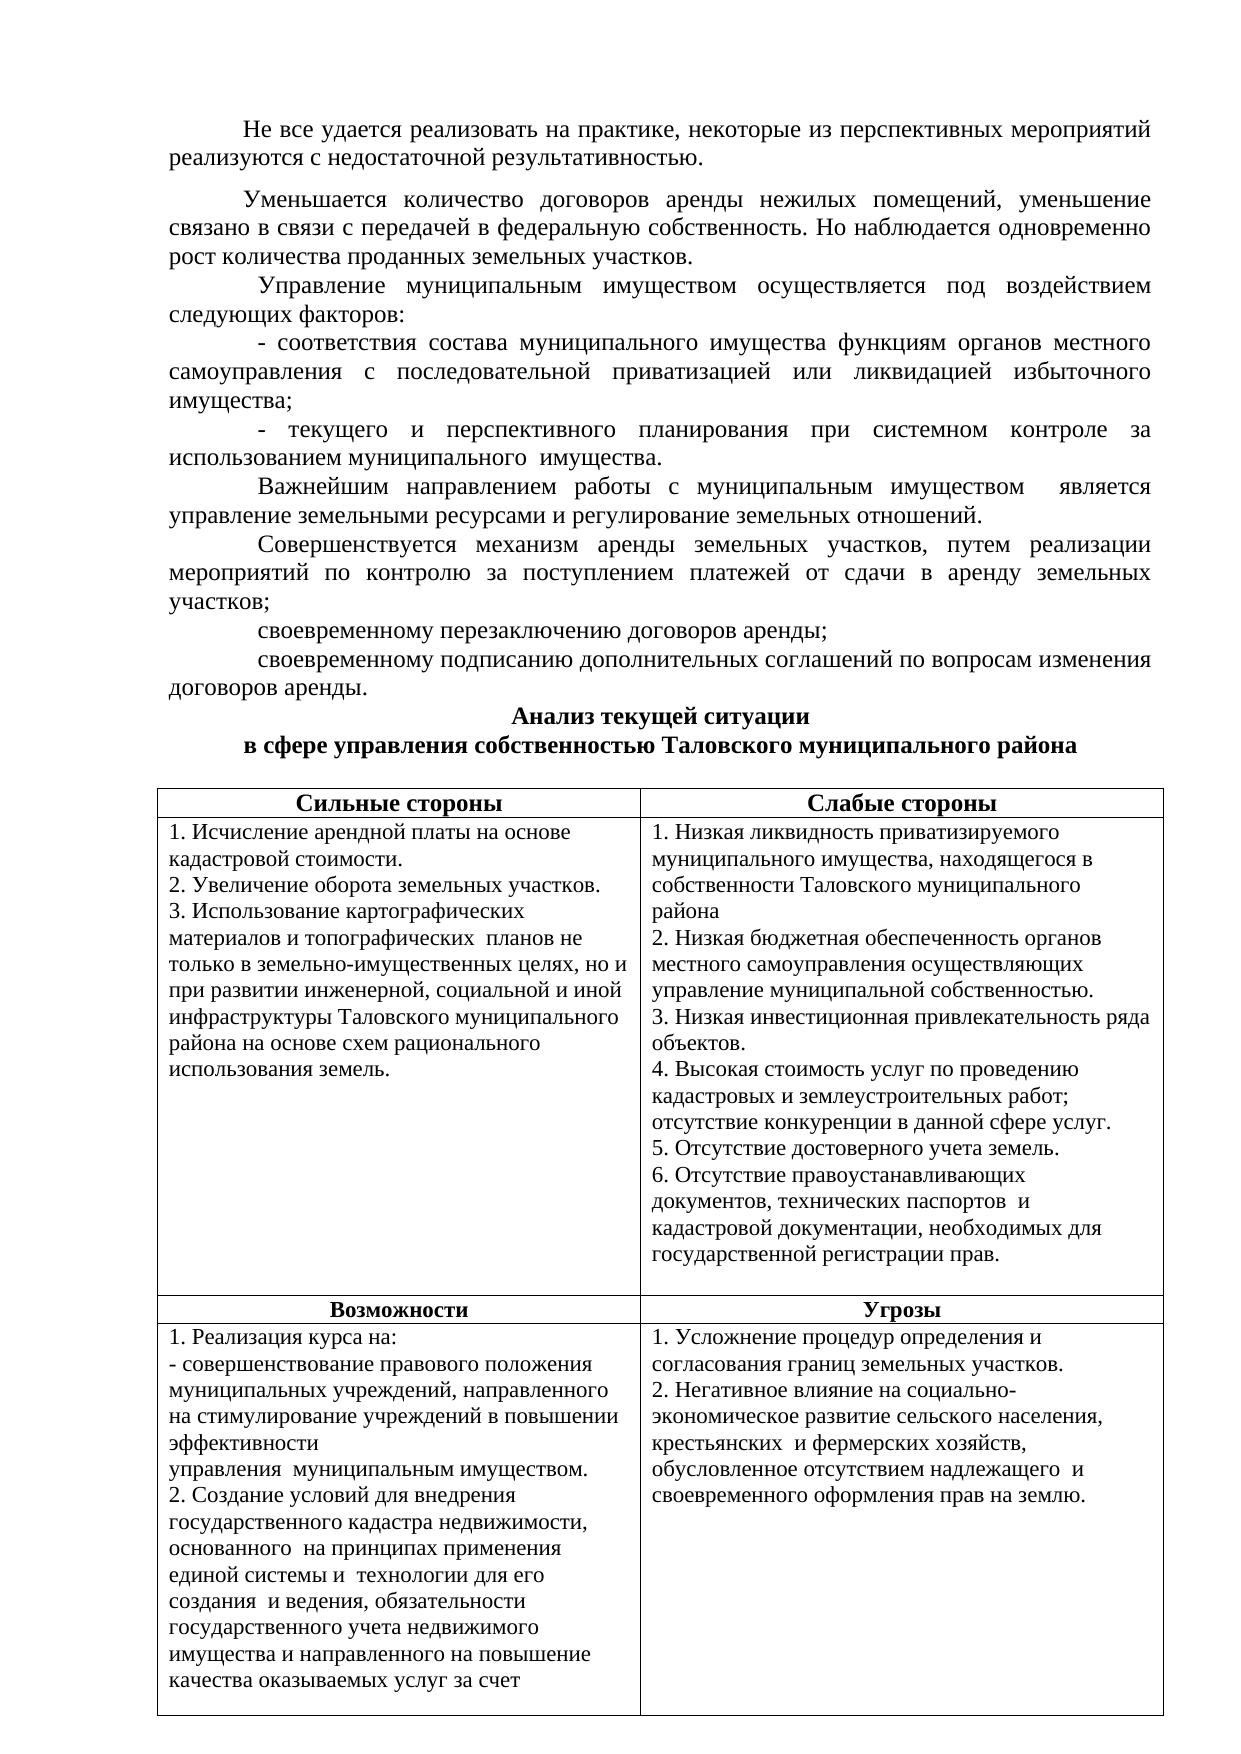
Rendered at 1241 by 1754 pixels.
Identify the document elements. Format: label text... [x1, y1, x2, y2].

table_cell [641, 1324, 1163, 1715]
text Управление муниципальным имуществом осуществляется под воздействием следующих факторов: [169, 270, 1152, 327]
text Анализ текущей ситуации [169, 701, 1152, 730]
text своевременному перезаключению договоров аренды; [169, 615, 1152, 644]
text Важнейшим направлением работы с муниципальным имуществом является управление земельными ресурсами и регулирование земельных отношений. [169, 471, 1152, 529]
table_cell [158, 1324, 640, 1715]
text - текущего и перспективного планирования при системном контроле за использованием муниципального имущества. [169, 414, 1152, 471]
table_header Сильные стороны [158, 789, 640, 817]
table_header Слабые стороны [641, 789, 1163, 817]
table_cell Возможности [158, 1296, 640, 1322]
table_cell 1. Исчисление арендной платы на основе кадастровой стоимости. 2. Увеличение оборота земельных участков. 3. Использование картографических материалов и топографических планов не только в земельно-имущественных целях, но и при развитии инженерной, социальной и иной инфраструктуры Таловского муниципального района на основе схем рационального использования земель. [158, 818, 640, 1295]
text Уменьшается количество договоров аренды нежилых помещений, уменьшение связано в связи с передачей в федеральную собственность. Но наблюдается одновременно рост количества проданных земельных участков. [169, 184, 1152, 270]
text Не все удается реализовать на практике, некоторые из перспективных мероприятий реализуются с недостаточной результативностью. [169, 114, 1152, 171]
table_cell 1. Низкая ликвидность приватизируемого муниципального имущества, находящегося в собственности Таловского муниципального района 2. Низкая бюджетная обеспеченность органов местного самоуправления осуществляющих управление муниципальной собственностью. 3. Низкая инвестиционная привлекательность ряда объектов. 4. Высокая стоимость услуг по проведению кадастровых и землеустроительных работ; отсутствие конкуренции в данной сфере услуг. 5. Отсутствие достоверного учета земель. 6. Отсутствие правоустанавливающих документов, технических паспортов и кадастровой документации, необходимых для государственной регистрации прав. [641, 818, 1163, 1295]
table_cell Угрозы [641, 1296, 1163, 1322]
text в сфере управления собственностью Таловского муниципального района [169, 730, 1152, 759]
text своевременному подписанию дополнительных соглашений по вопросам изменения договоров аренды. [169, 644, 1152, 701]
text Совершенствуется механизм аренды земельных участков, путем реализации мероприятий по контролю за поступлением платежей от сдачи в аренду земельных участков; [169, 529, 1152, 615]
text - соответствия состава муниципального имущества функциям органов местного самоуправления с последовательной приватизацией или ликвидацией избыточного имущества; [169, 327, 1152, 414]
